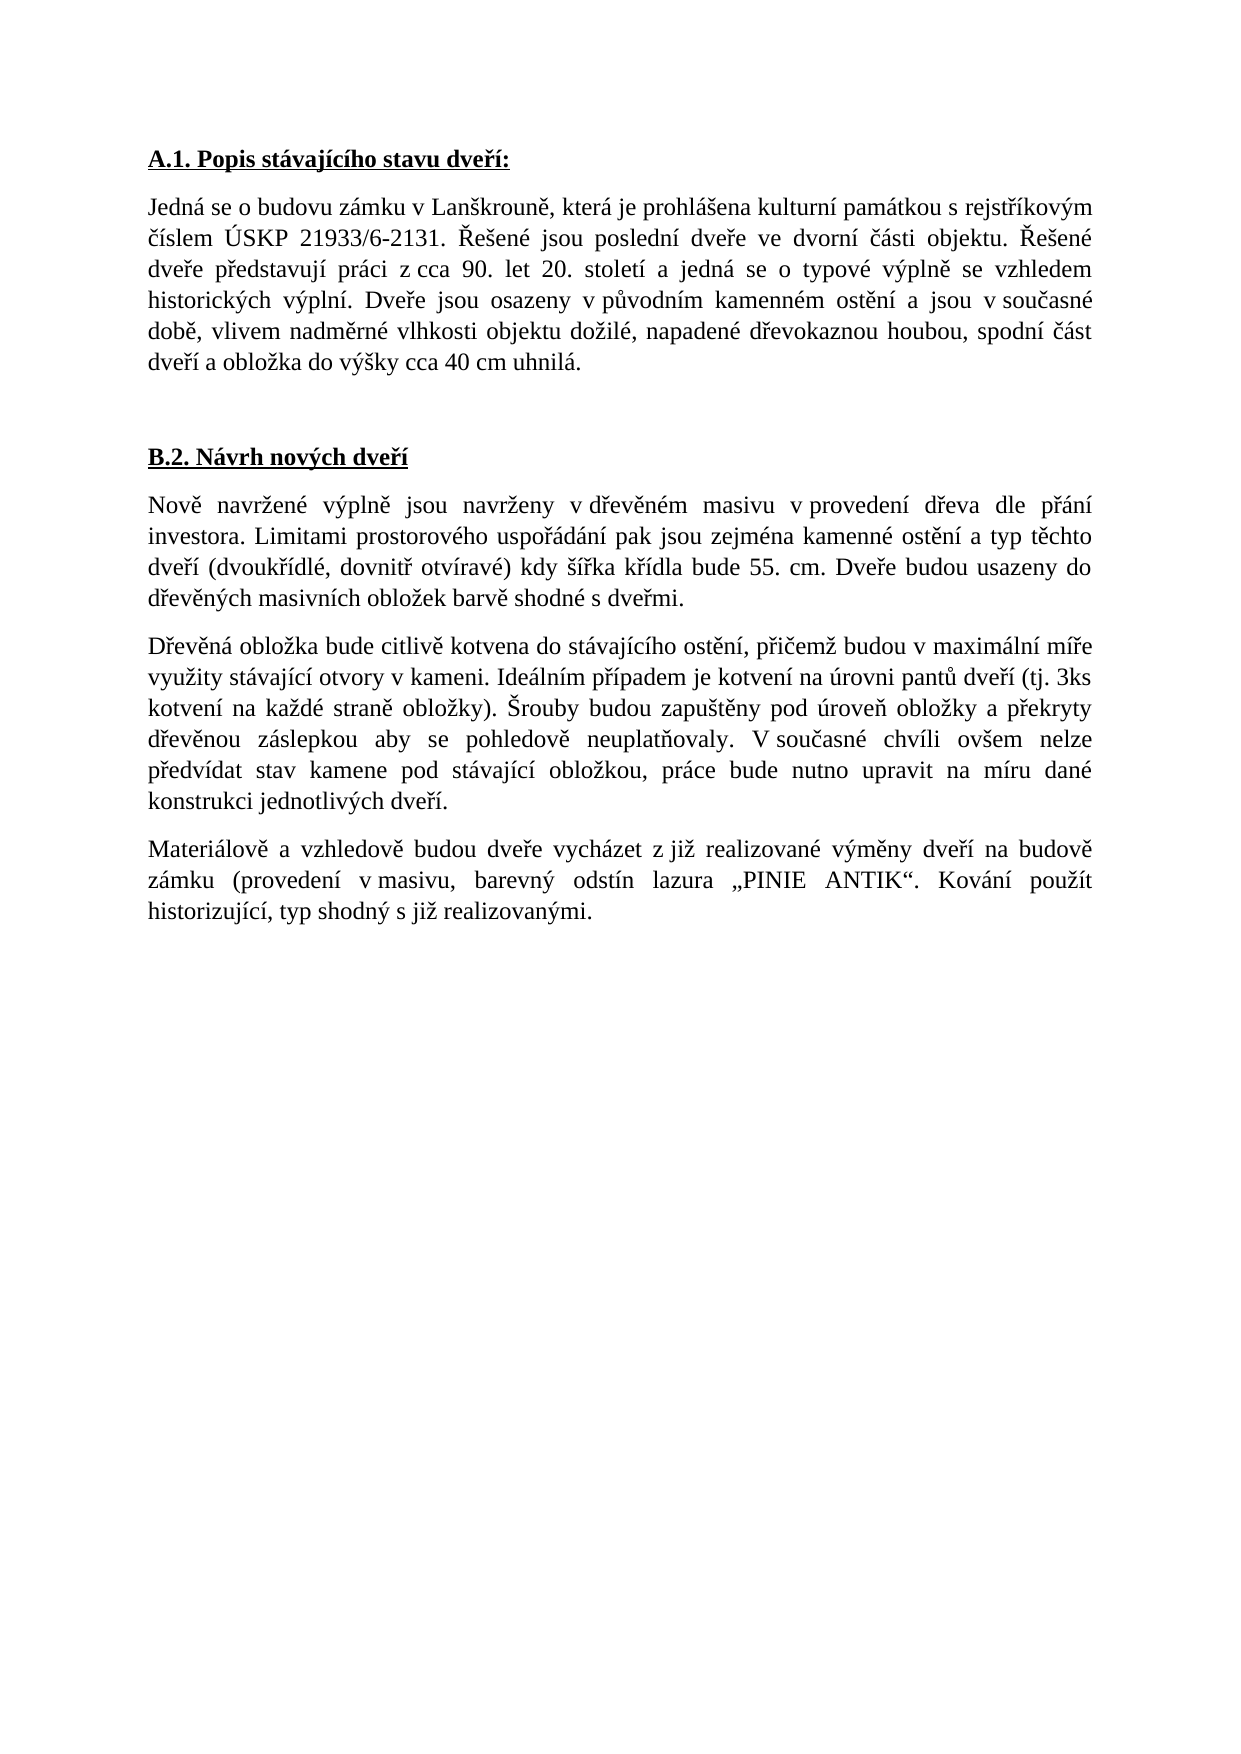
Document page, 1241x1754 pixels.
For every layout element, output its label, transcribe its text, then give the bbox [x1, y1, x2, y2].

text A.1. Popis stávajícího stavu dveří: [148, 144, 1093, 173]
text Jedná se o budovu zámku v Lanškrouně, která je prohlášena kulturní památkou s rejstříkovým číslem ÚSKP 21933/6-2131. Řešené jsou poslední dveře ve dvorní části objektu. Řešené dveře představují práci z cca 90. let 20. století a jedná se o typové výplně se vzhledem historických výplní. Dveře jsou osazeny v původním kamenném ostění a jsou v současné době, vlivem nadměrné vlhkosti objektu dožilé, napadené dřevokaznou houbou, spodní část dveří a obložka do výšky cca 40 cm uhnilá. [148, 192, 1093, 376]
text B.2. Návrh nových dveří [148, 442, 1093, 471]
text Materiálově a vzhledově budou dveře vycházet z již realizované výměny dveří na budově zámku (provedení v masivu, barevný odstín lazura „PINIE ANTIK“. Kování použít historizující, typ shodný s již realizovanými. [148, 834, 1093, 924]
text Nově navržené výplně jsou navrženy v dřevěném masivu v provedení dřeva dle přání investora. Limitami prostorového uspořádání pak jsou zejména kamenné ostění a typ těchto dveří (dvoukřídlé, dovnitř otvíravé) kdy šířka křídla bude 55. cm. Dveře budou usazeny do dřevěných masivních obložek barvě shodné s dveřmi. [148, 490, 1093, 612]
text Dřevěná obložka bude citlivě kotvena do stávajícího ostění, přičemž budou v maximální míře využity stávající otvory v kameni. Ideálním případem je kotvení na úrovni pantů dveří (tj. 3ks kotvení na každé straně obložky). Šrouby budou zapuštěny pod úroveň obložky a překryty dřevěnou záslepkou aby se pohledově neuplatňovaly. V současné chvíli ovšem nelze předvídat stav kamene pod stávající obložkou, práce bude nutno upravit na míru dané konstrukci jednotlivých dveří. [148, 631, 1093, 815]
